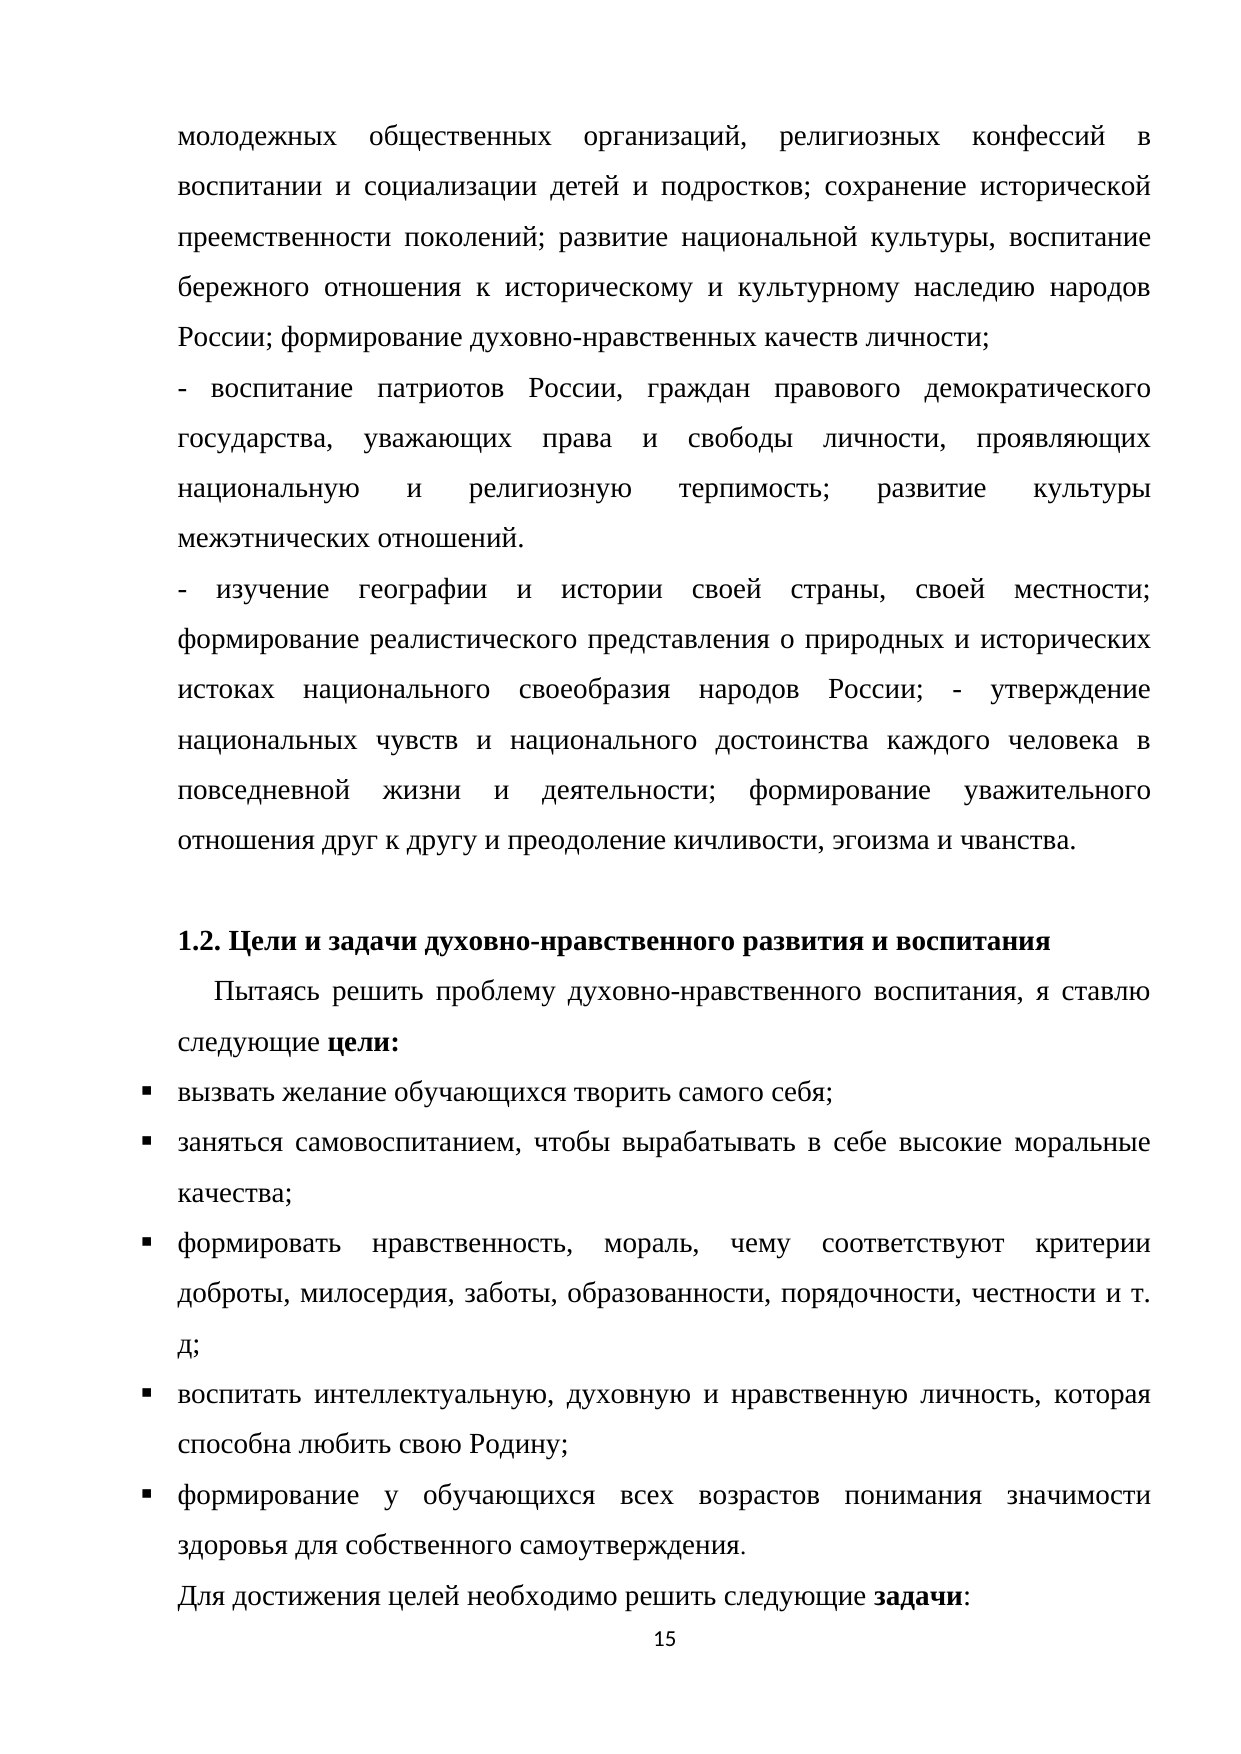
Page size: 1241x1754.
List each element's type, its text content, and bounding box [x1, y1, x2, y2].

text 1.2. Цели и задачи духовно-нравственного развития и воспитания [177, 923, 1152, 957]
text Для достижения целей необходимо решить следующие задачи: [177, 1578, 1152, 1611]
text - изучение географии и истории своей страны, своей местности; формирование реалистического представления о природных и исторических истоках национального своеобразия народов России; - утверждение национальных чувств и национального достоинства каждого человека в повседневной жизни и деятельности; формирование уважительного отношения друг к другу и преодоление кичливости, эгоизма и чванства. [177, 571, 1152, 856]
text - воспитание патриотов России, граждан правового демократического государства, уважающих права и свободы личности, проявляющих национальную и религиозную терпимость; развитие культуры межэтнических отношений. [177, 370, 1152, 554]
list вызвать желание обучающихся творить самого себя; [140, 1074, 1152, 1108]
list воспитать интеллектуальную, духовную и нравственную личность, которая способна любить свою Родину; [140, 1376, 1152, 1460]
list формировать нравственность, мораль, чему соответствуют критерии доброты, милосердия, заботы, образованности, порядочности, честности и т. д; [140, 1225, 1152, 1359]
text Пытаясь решить проблему духовно-нравственного воспитания, я ставлю следующие цели: [177, 973, 1152, 1057]
list заняться самовоспитанием, чтобы вырабатывать в себе высокие моральные качества; [140, 1124, 1152, 1208]
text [177, 118, 1152, 353]
list формирование у обучающихся всех возрастов понимания значимости здоровья для собственного самоутверждения. [140, 1477, 1152, 1561]
